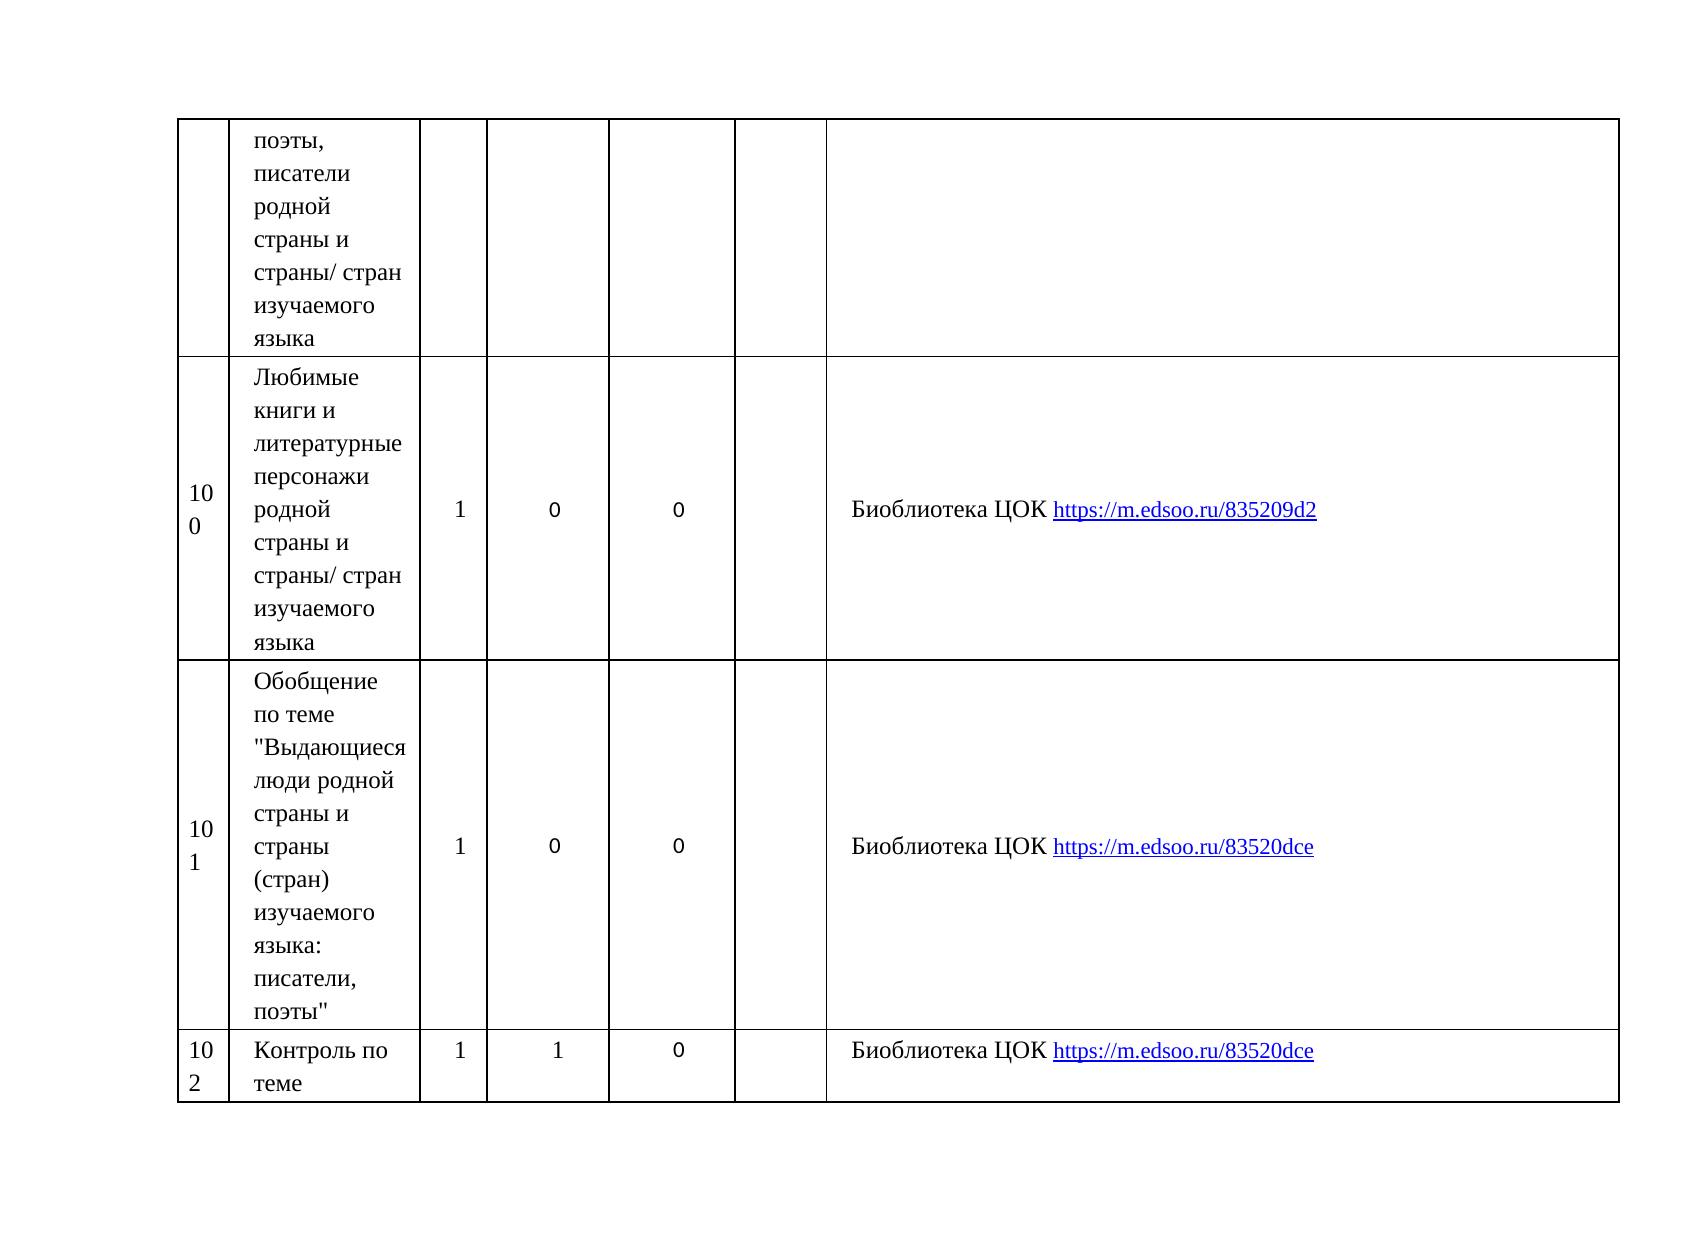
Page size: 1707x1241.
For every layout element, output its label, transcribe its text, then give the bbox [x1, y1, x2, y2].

table_cell 0 [610, 120, 734, 356]
table_cell [736, 1030, 826, 1101]
table_cell 1 [421, 661, 486, 1029]
table_cell [736, 120, 826, 356]
table_cell 1 [421, 1030, 486, 1101]
table_cell 0 [488, 120, 608, 356]
table_cell 99 [179, 120, 228, 356]
table_cell Обобщение по теме "Выдающиеся люди родной страны и страны (стран) изучаемого языка: писатели, поэты" [230, 661, 419, 1029]
table_cell 102 [179, 1030, 228, 1101]
table_cell 101 [179, 661, 228, 1029]
table_cell 0 [488, 357, 608, 659]
table_cell [736, 357, 826, 659]
table_cell 1 [421, 357, 486, 659]
table_cell [736, 661, 826, 1029]
table_cell 0 [610, 661, 734, 1029]
table_cell Любимые книги и литературные персонажи родной страны и страны/ стран изучаемого языка [230, 357, 419, 659]
table_cell 0 [610, 1030, 734, 1101]
table_cell 1 [421, 120, 486, 356]
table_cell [827, 661, 1618, 1029]
table_cell 1 [488, 1030, 608, 1101]
table_cell Биоблиотека ЦОК https://m.edsoo.ru/835209d2 [827, 357, 1618, 659]
table_cell 0 [488, 661, 608, 1029]
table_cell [827, 1030, 1618, 1101]
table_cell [827, 120, 1618, 356]
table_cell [230, 1030, 419, 1101]
table_cell 100 [179, 357, 228, 659]
table_cell 0 [610, 357, 734, 659]
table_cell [230, 120, 419, 356]
